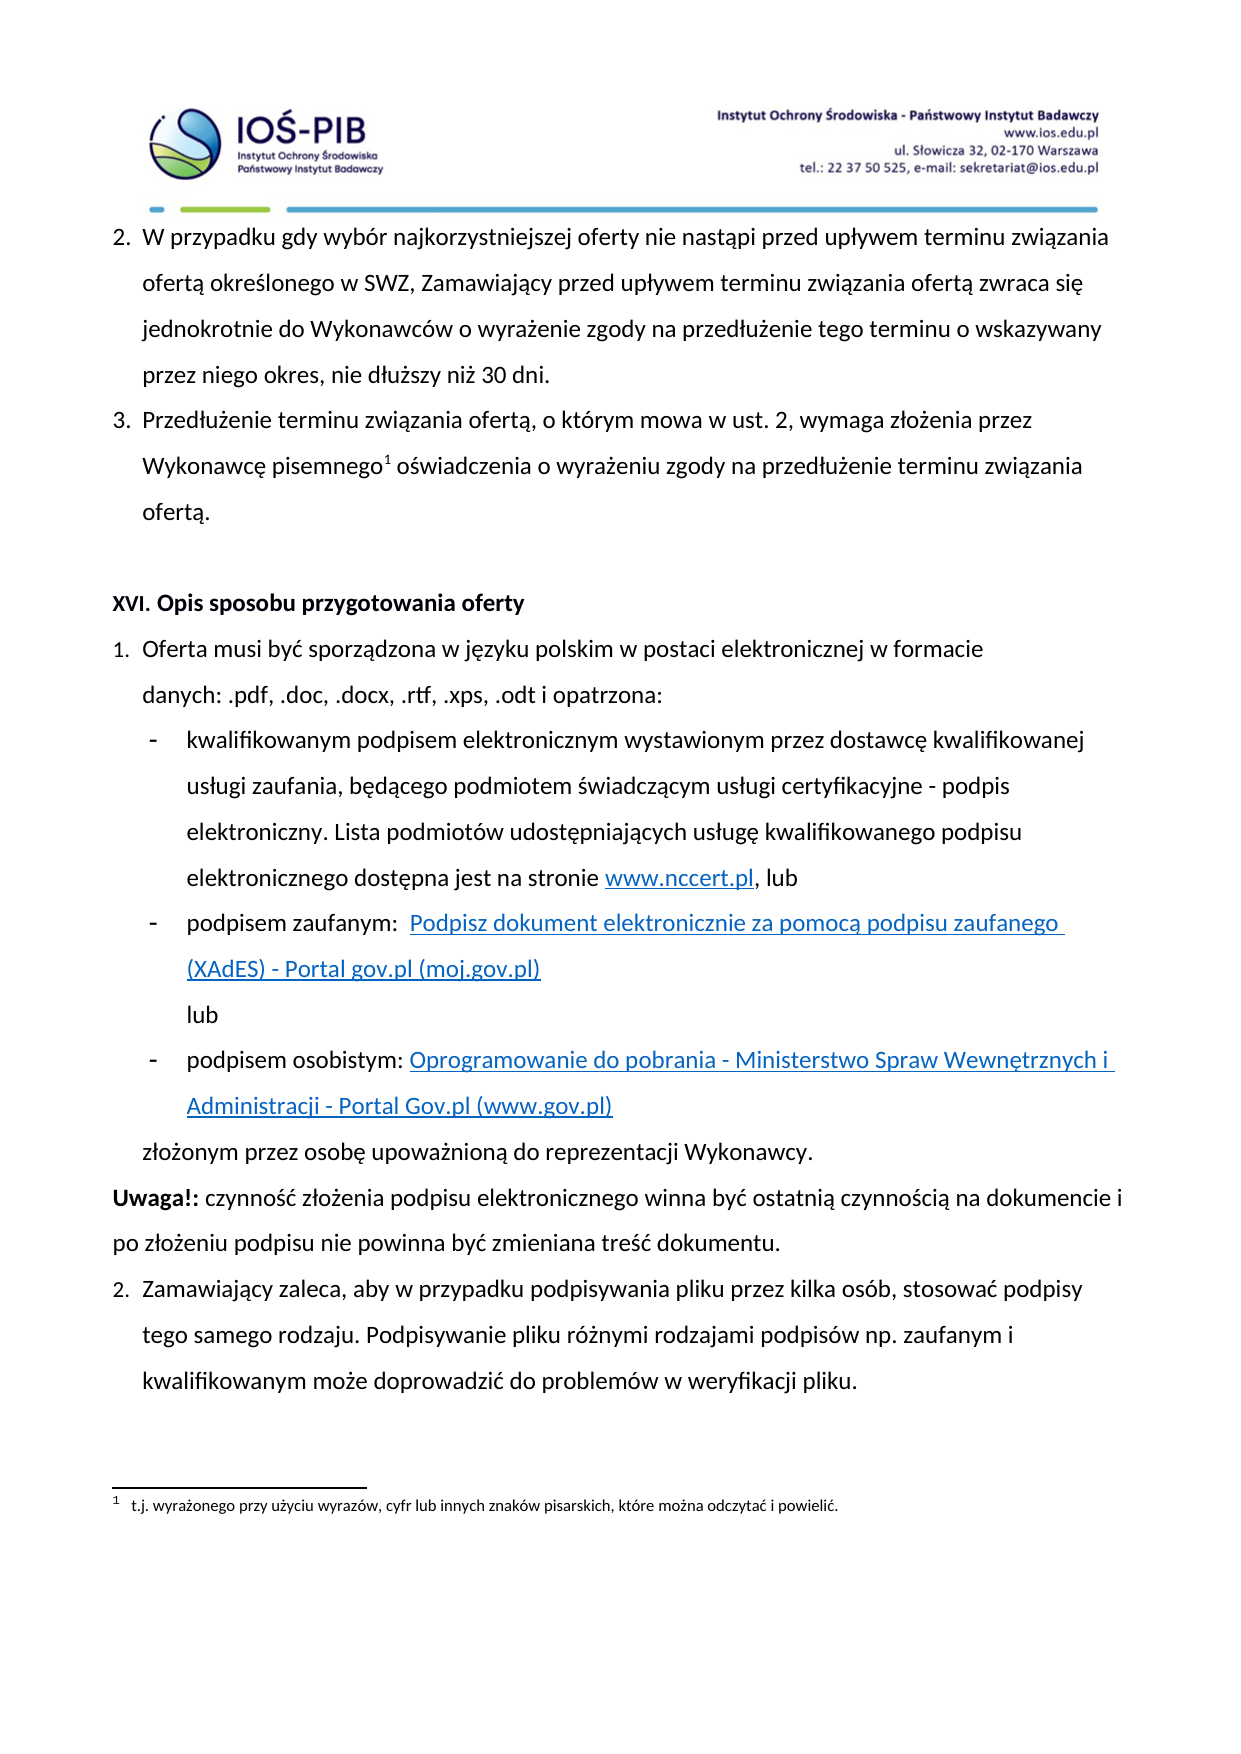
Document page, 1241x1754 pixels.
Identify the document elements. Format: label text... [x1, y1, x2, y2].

subtitle Opis sposobu przygotowania oferty [112, 587, 1128, 618]
list Przedłużenie terminu związania ofertą, o którym mowa w ust. 2, wymaga złożenia przez Wykonawcę pisemnego oświadczenia o wyrażeniu zgody na przedłużenie terminu związania ofertą. [112, 404, 1128, 526]
list kwalifikowanym podpisem elektronicznym wystawionym przez dostawcę kwalifikowanej usługi zaufania, będącego podmiotem świadczącym usługi certyfikacyjne - podpis elektroniczny. Lista podmiotów udostępniających usługę kwalifikowanego podpisu elektronicznego dostępna jest na stronie www.nccert.pl, lub [149, 724, 1128, 892]
list W przypadku gdy wybór najkorzystniejszej oferty nie nastąpi przed upływem terminu związania ofertą określonego w SWZ, Zamawiający przed upływem terminu związania ofertą zwraca się jednokrotnie do Wykonawców o wyrażenie zgody na przedłużenie tego terminu o wskazywany przez niego okres, nie dłuższy niż 30 dni. [112, 222, 1128, 389]
list lub [186, 999, 1128, 1029]
text Uwaga!: czynność złożenia podpisu elektronicznego winna być ostatnią czynnością na dokumencie i po złożeniu podpisu nie powinna być zmieniana treść dokumentu. [112, 1182, 1128, 1258]
list podpisem zaufanym: Podpisz dokument elektronicznie za pomocą podpisu zaufanego (XAdES) - Portal gov.pl (moj.gov.pl) [149, 907, 1128, 984]
picture [0, 26, 1241, 234]
list podpisem osobistym: Oprogramowanie do pobrania - Ministerstwo Spraw Wewnętrznych i Administracji - Portal Gov.pl (www.gov.pl) [149, 1045, 1128, 1121]
list Oferta musi być sporządzona w języku polskim w postaci elektronicznej w formacie danych: .pdf, .doc, .docx, .rtf, .xps, .odt i opatrzona: [112, 633, 1128, 709]
text złożonym przez osobę upoważnioną do reprezentacji Wykonawcy. [112, 1136, 1128, 1167]
list Zamawiający zaleca, aby w przypadku podpisywania pliku przez kilka osób, stosować podpisy tego samego rodzaju. Podpisywanie pliku różnymi rodzajami podpisów np. zaufanym i kwalifikowanym może doprowadzić do problemów w weryfikacji pliku. [112, 1273, 1128, 1395]
